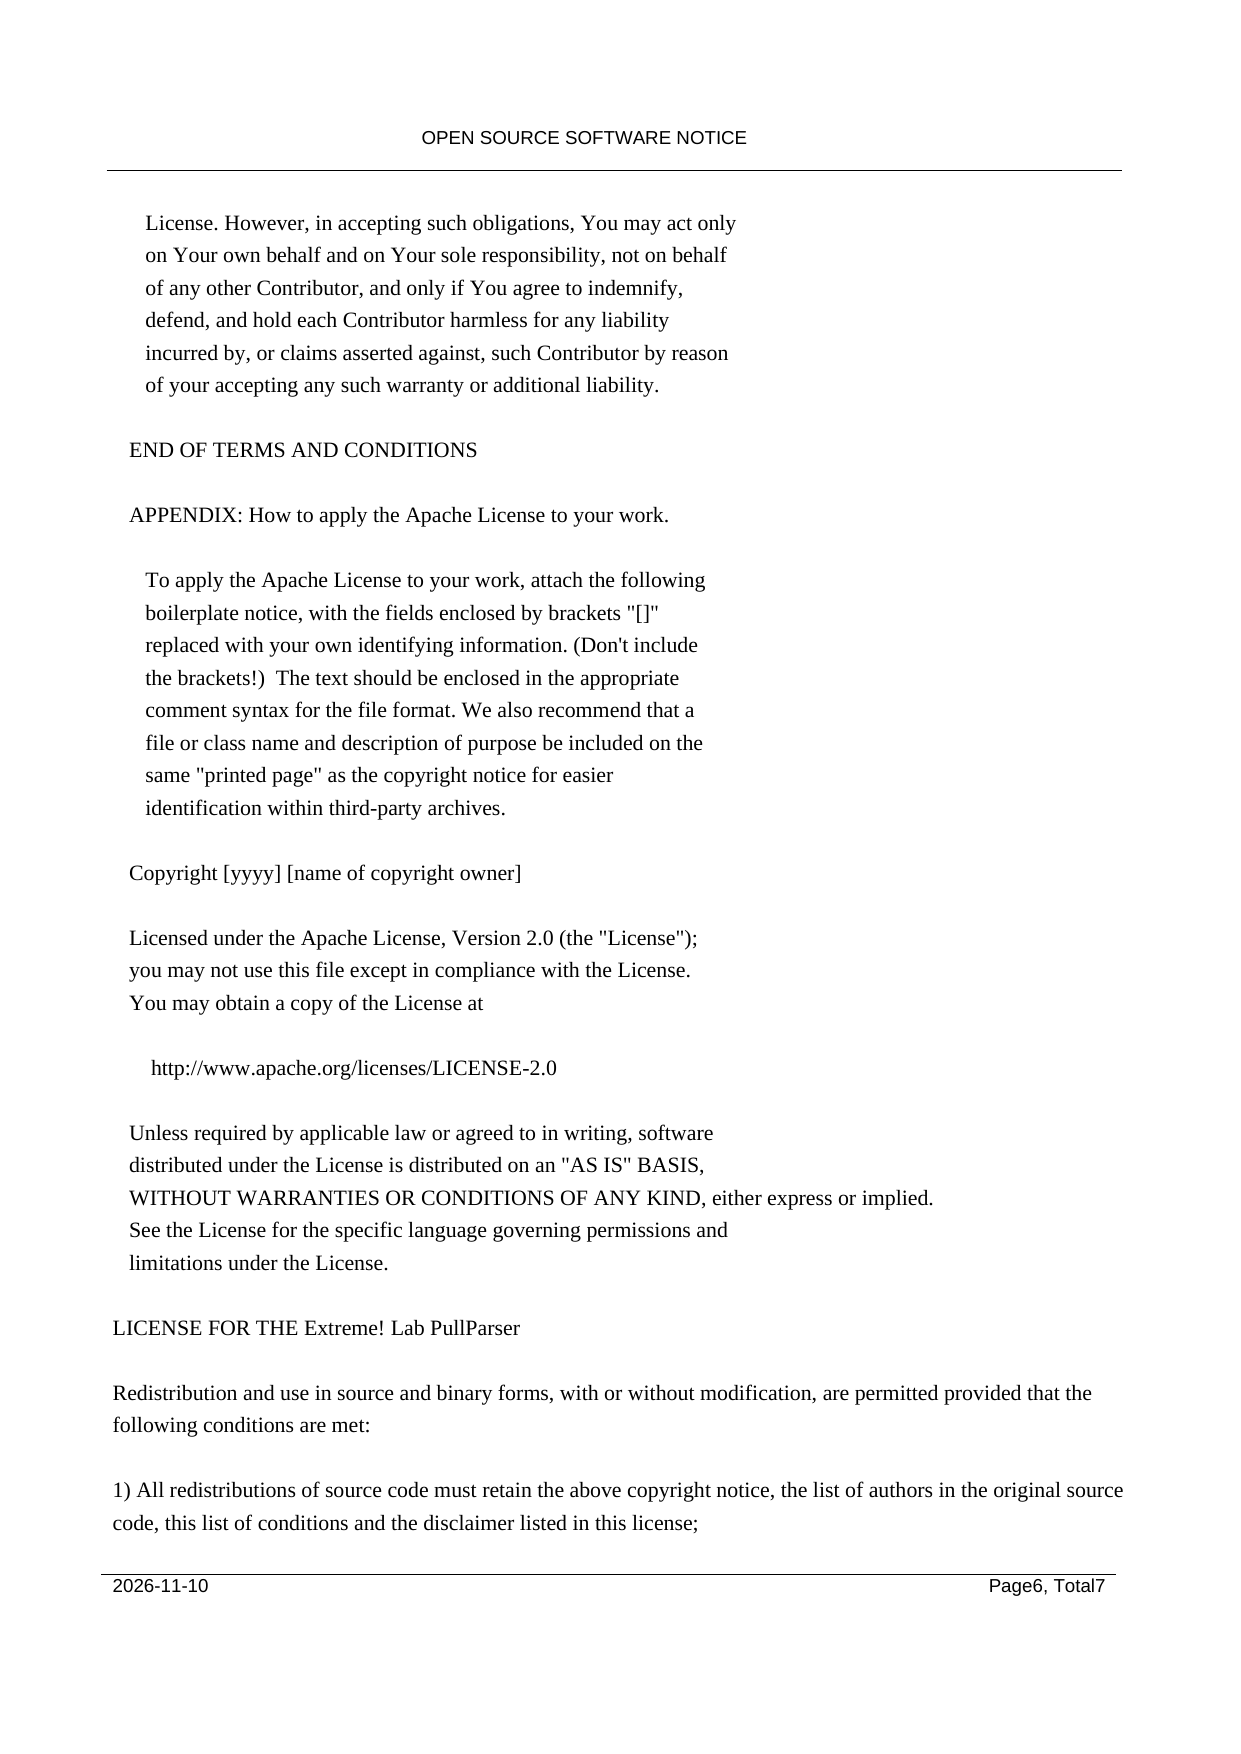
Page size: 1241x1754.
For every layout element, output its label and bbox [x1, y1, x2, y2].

text [112, 206, 1128, 1539]
